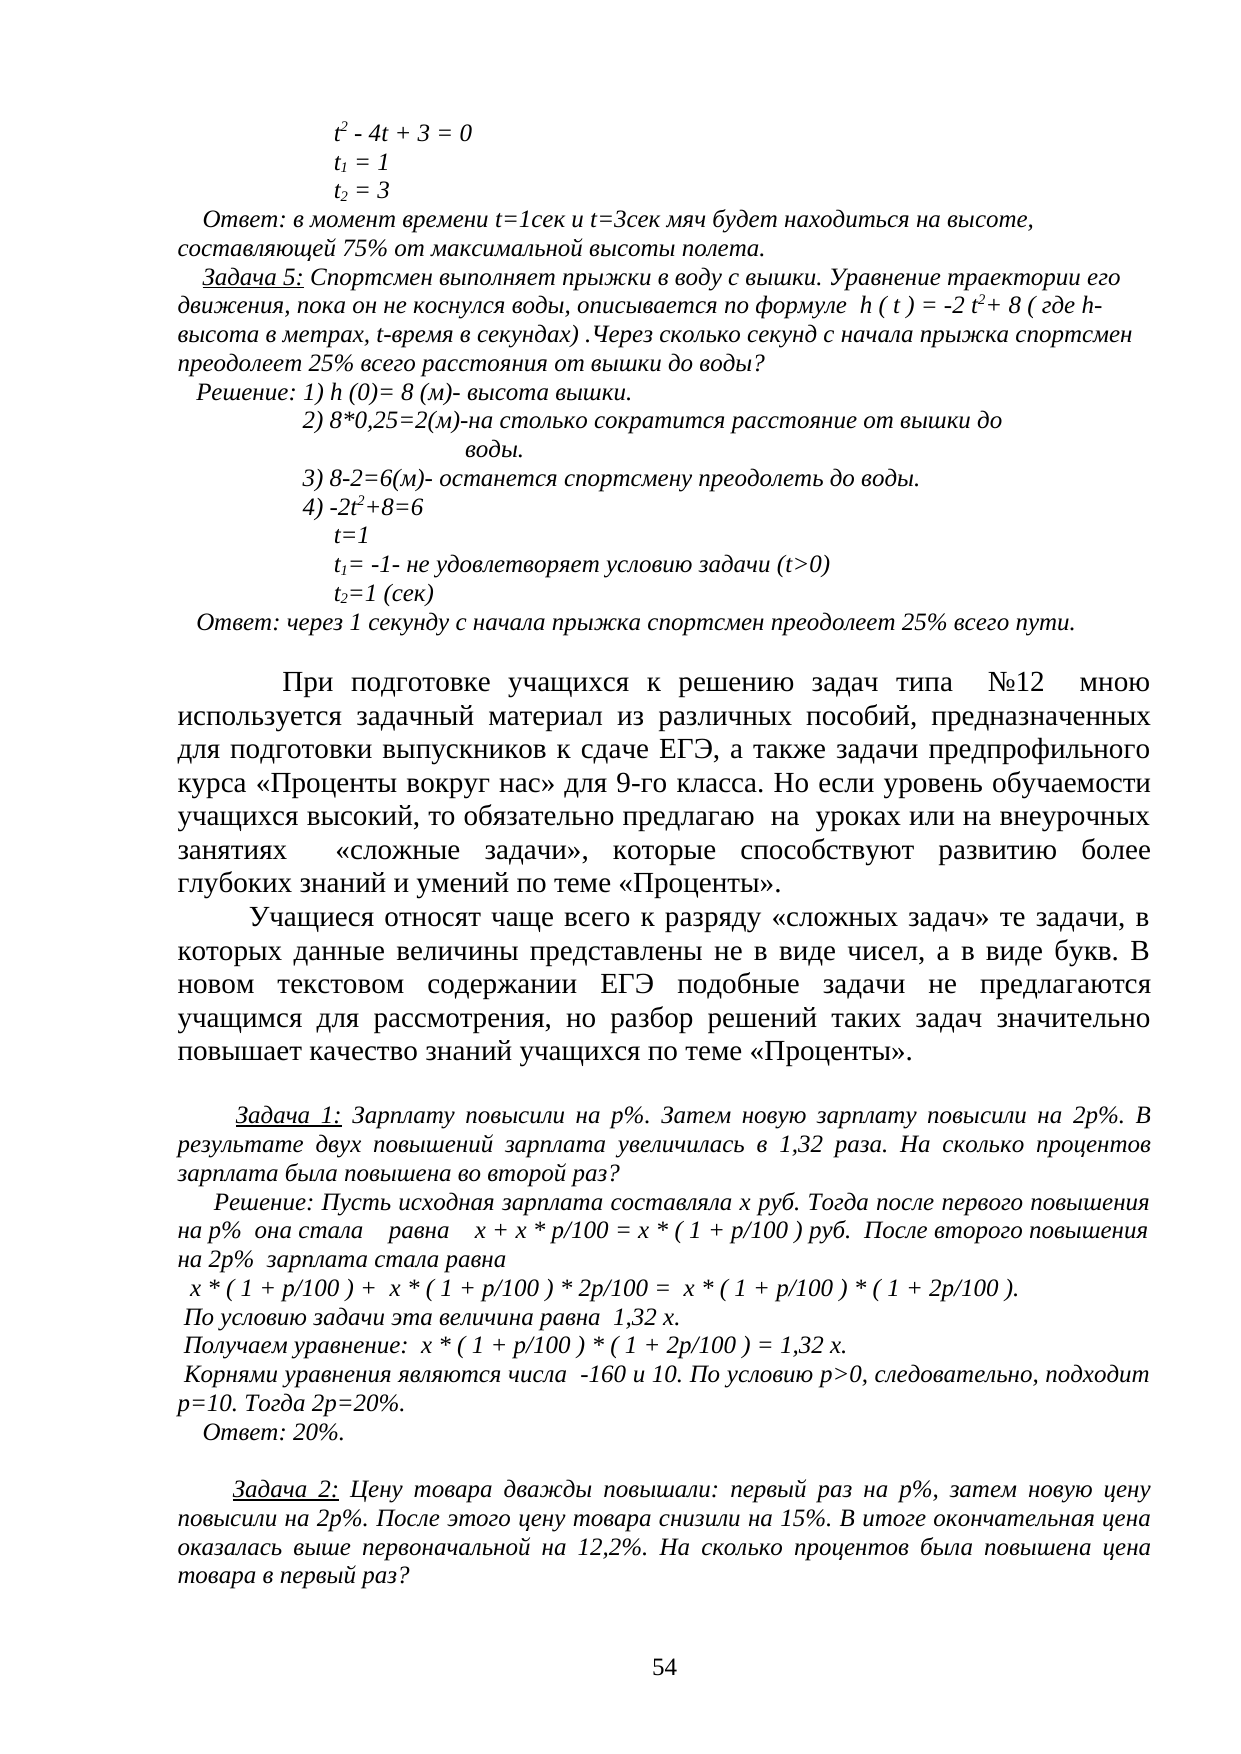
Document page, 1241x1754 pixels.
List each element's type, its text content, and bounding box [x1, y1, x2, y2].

text Корнями уравнения являются числа -160 и 10. По условию р>0, следовательно, подходит р=10. Тогда 2р=20%. [177, 1359, 1152, 1417]
text 3) 8-2=6(м)- останется спортсмену преодолеть до воды. [177, 463, 1152, 492]
text 2) 8*0,25=2(м)-на столько сократится расстояние от вышки до [177, 406, 1152, 434]
text Ответ: 20%. [177, 1417, 1152, 1445]
text воды. [177, 434, 1152, 463]
text t2 = 3 [177, 176, 1152, 204]
text Получаем уравнение: х * ( 1 + р/100 ) * ( 1 + 2р/100 ) = 1,32 х. [177, 1330, 1152, 1359]
text Решение: 1) h (0)= 8 (м)- высота вышки. [177, 377, 1152, 406]
text t1= -1- не удовлетворяет условию задачи (t>0) [177, 549, 1152, 578]
text t=1 [177, 521, 1152, 549]
text По условию задачи эта величина равна 1,32 х. [177, 1302, 1152, 1330]
text t1 = 1 [177, 147, 1152, 176]
text Ответ: через 1 секунду с начала прыжка спортсмен преодолеет 25% всего пути. [177, 607, 1152, 636]
text Задача 1: Зарплату повысили на р%. Затем новую зарплату повысили на 2р%. В результате двух повышений зарплата увеличилась в 1,32 раза. На сколько процентов зарплата была повышена во второй раз? [177, 1100, 1152, 1187]
text t2=1 (сек) [177, 578, 1152, 607]
text При подготовке учащихся к решению задач типа №12 мною используется задачный материал из различных пособий, предназначенных для подготовки выпускников к сдаче ЕГЭ, а также задачи предпрофильного курса «Проценты вокруг нас» для 9-го класса. Но если уровень обучаемости учащихся высокий, то обязательно предлагаю на уроках или на внеурочных занятиях «сложные задачи», которые способствуют развитию более глубоких знаний и умений по теме «Проценты». [177, 664, 1152, 899]
text Решение: Пусть исходная зарплата составляла х руб. Тогда после первого повышения на р% она стала равна х + х * р/100 = х * ( 1 + р/100 ) руб. После второго повышения на 2р% зарплата стала равна [177, 1187, 1152, 1273]
text х * ( 1 + р/100 ) + х * ( 1 + р/100 ) * 2р/100 = х * ( 1 + р/100 ) * ( 1 + 2р/100 ). [177, 1273, 1152, 1302]
text Задача 5: Спортсмен выполняет прыжки в воду с вышки. Уравнение траектории его движения, пока он не коснулся воды, описывается по формуле h ( t ) = -2 t2+ 8 ( где h-высота в метрах, t-время в секундах) .Через сколько секунд с начала прыжка спортсмен преодолеет 25% всего расстояния от вышки до воды? [177, 262, 1152, 377]
text 4) -2t2+8=6 [177, 492, 1152, 521]
text Учащиеся относят чаще всего к разряду «сложных задач» те задачи, в которых данные величины представлены не в виде чисел, а в виде букв. В новом текстовом содержании ЕГЭ подобные задачи не предлагаются учащимся для рассмотрения, но разбор решений таких задач значительно повышает качество знаний учащихся по теме «Проценты». [177, 899, 1152, 1067]
text Задача 2: Цену товара дважды повышали: первый раз на р%, затем новую цену повысили на 2р%. После этого цену товара снизили на 15%. В итоге окончательная цена оказалась выше первоначальной на 12,2%. На сколько процентов была повышена цена товара в первый раз? [177, 1474, 1152, 1589]
text t2 - 4t + 3 = 0 [177, 118, 1152, 147]
text Ответ: в момент времени t=1сек и t=3сек мяч будет находиться на высоте, составляющей 75% от максимальной высоты полета. [177, 204, 1152, 262]
